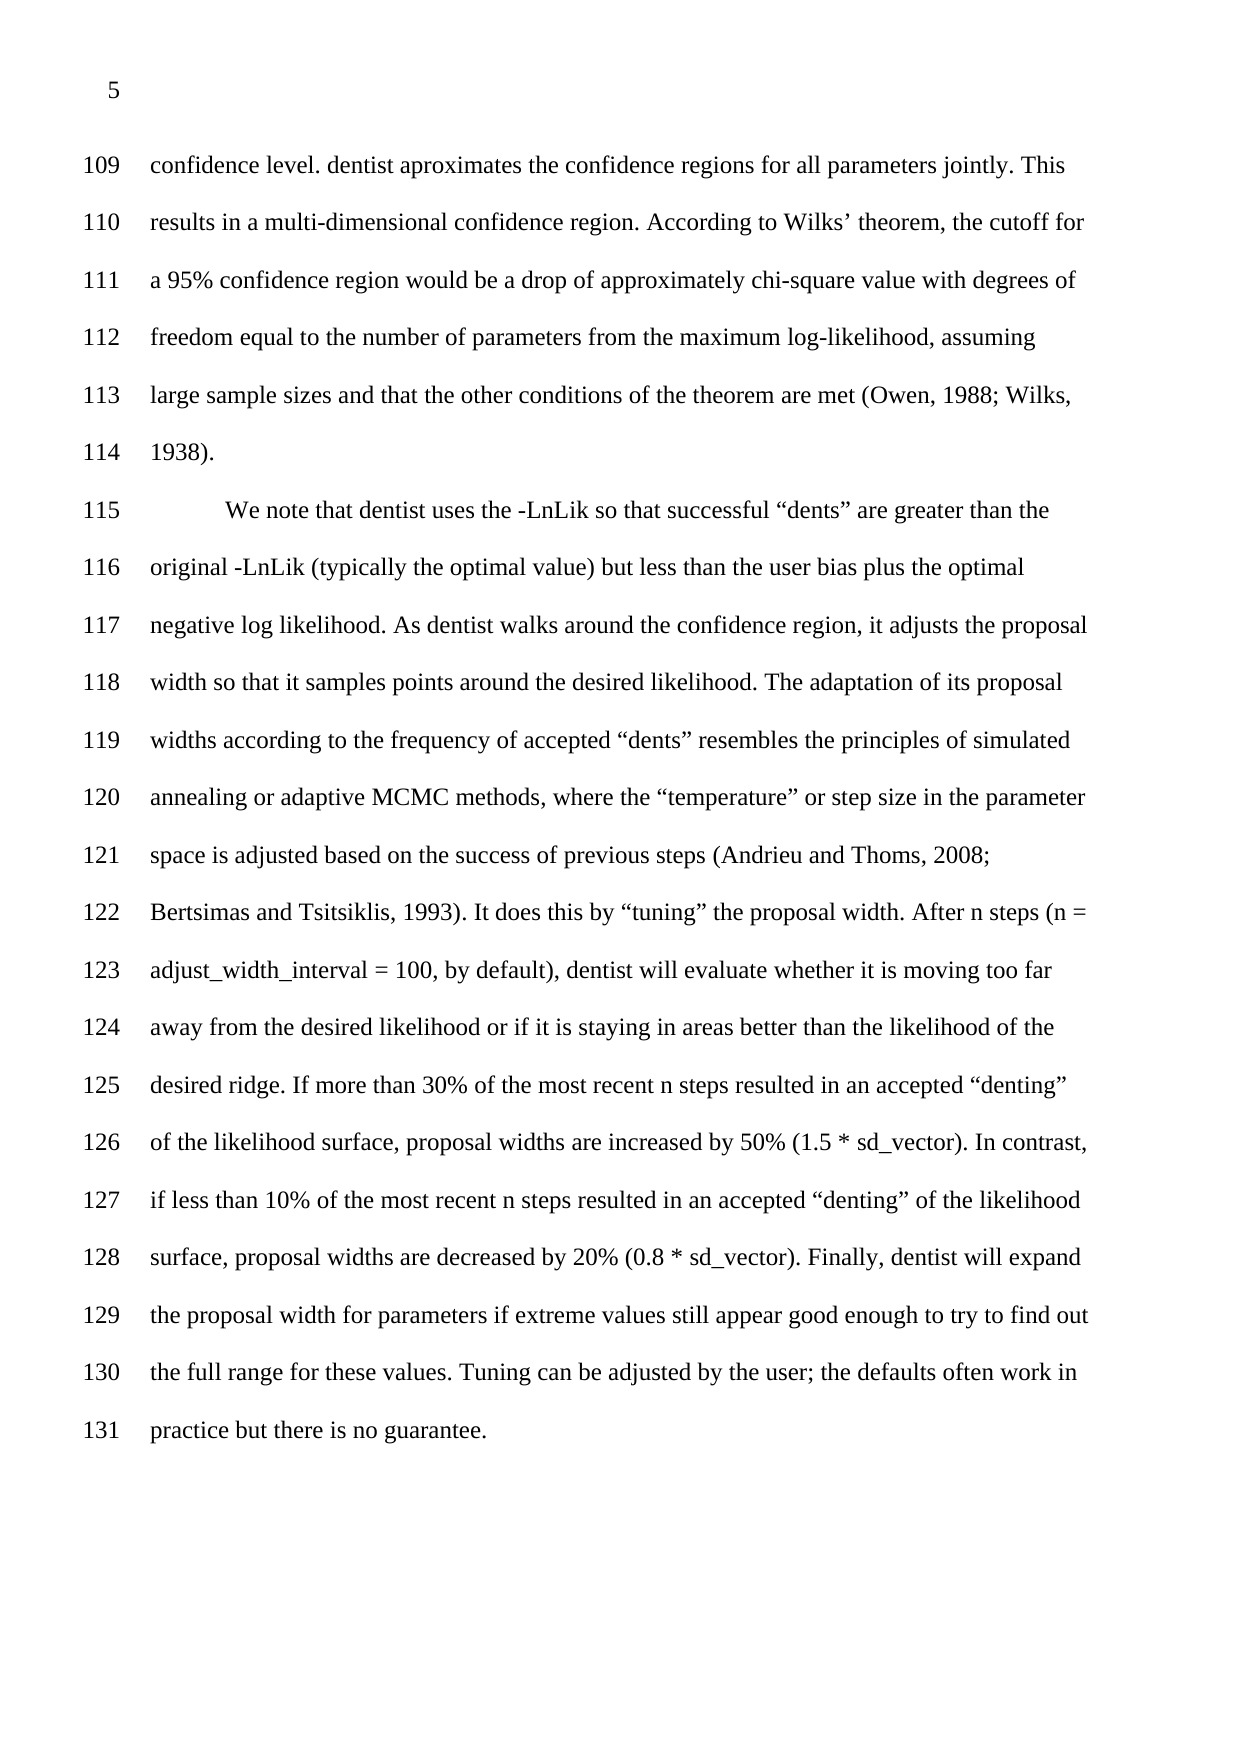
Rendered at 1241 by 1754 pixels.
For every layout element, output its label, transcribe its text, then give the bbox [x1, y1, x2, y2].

text We note that dentist uses the -LnLik so that successful “dents” are greater than the original -LnLik (typically the optimal value) but less than the user bias plus the optimal negative log likelihood. As dentist walks around the confidence region, it adjusts the proposal width so that it samples points around the desired likelihood. The adaptation of its proposal widths according to the frequency of accepted “dents” resembles the principles of simulated annealing or adaptive MCMC methods, where the “temperature” or step size in the parameter space is adjusted based on the success of previous steps (Andrieu and Thoms, 2008; Bertsimas and Tsitsiklis, 1993). It does this by “tuning” the proposal width. After n steps (n = adjust_width_interval = 100, by default), dentist will evaluate whether it is moving too far away from the desired likelihood or if it is staying in areas better than the likelihood of the desired ridge. If more than 30% of the most recent n steps resulted in an accepted “denting” of the likelihood surface, proposal widths are increased by 50% (1.5 * sd_vector). In contrast, if less than 10% of the most recent n steps resulted in an accepted “denting” of the likelihood surface, proposal widths are decreased by 20% (0.8 * sd_vector). Finally, dentist will expand the proposal width for parameters if extreme values still appear good enough to try to find out the full range for these values. Tuning can be adjusted by the user; the defaults often work in practice but there is no guarantee. [150, 495, 1090, 1444]
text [150, 150, 1090, 466]
